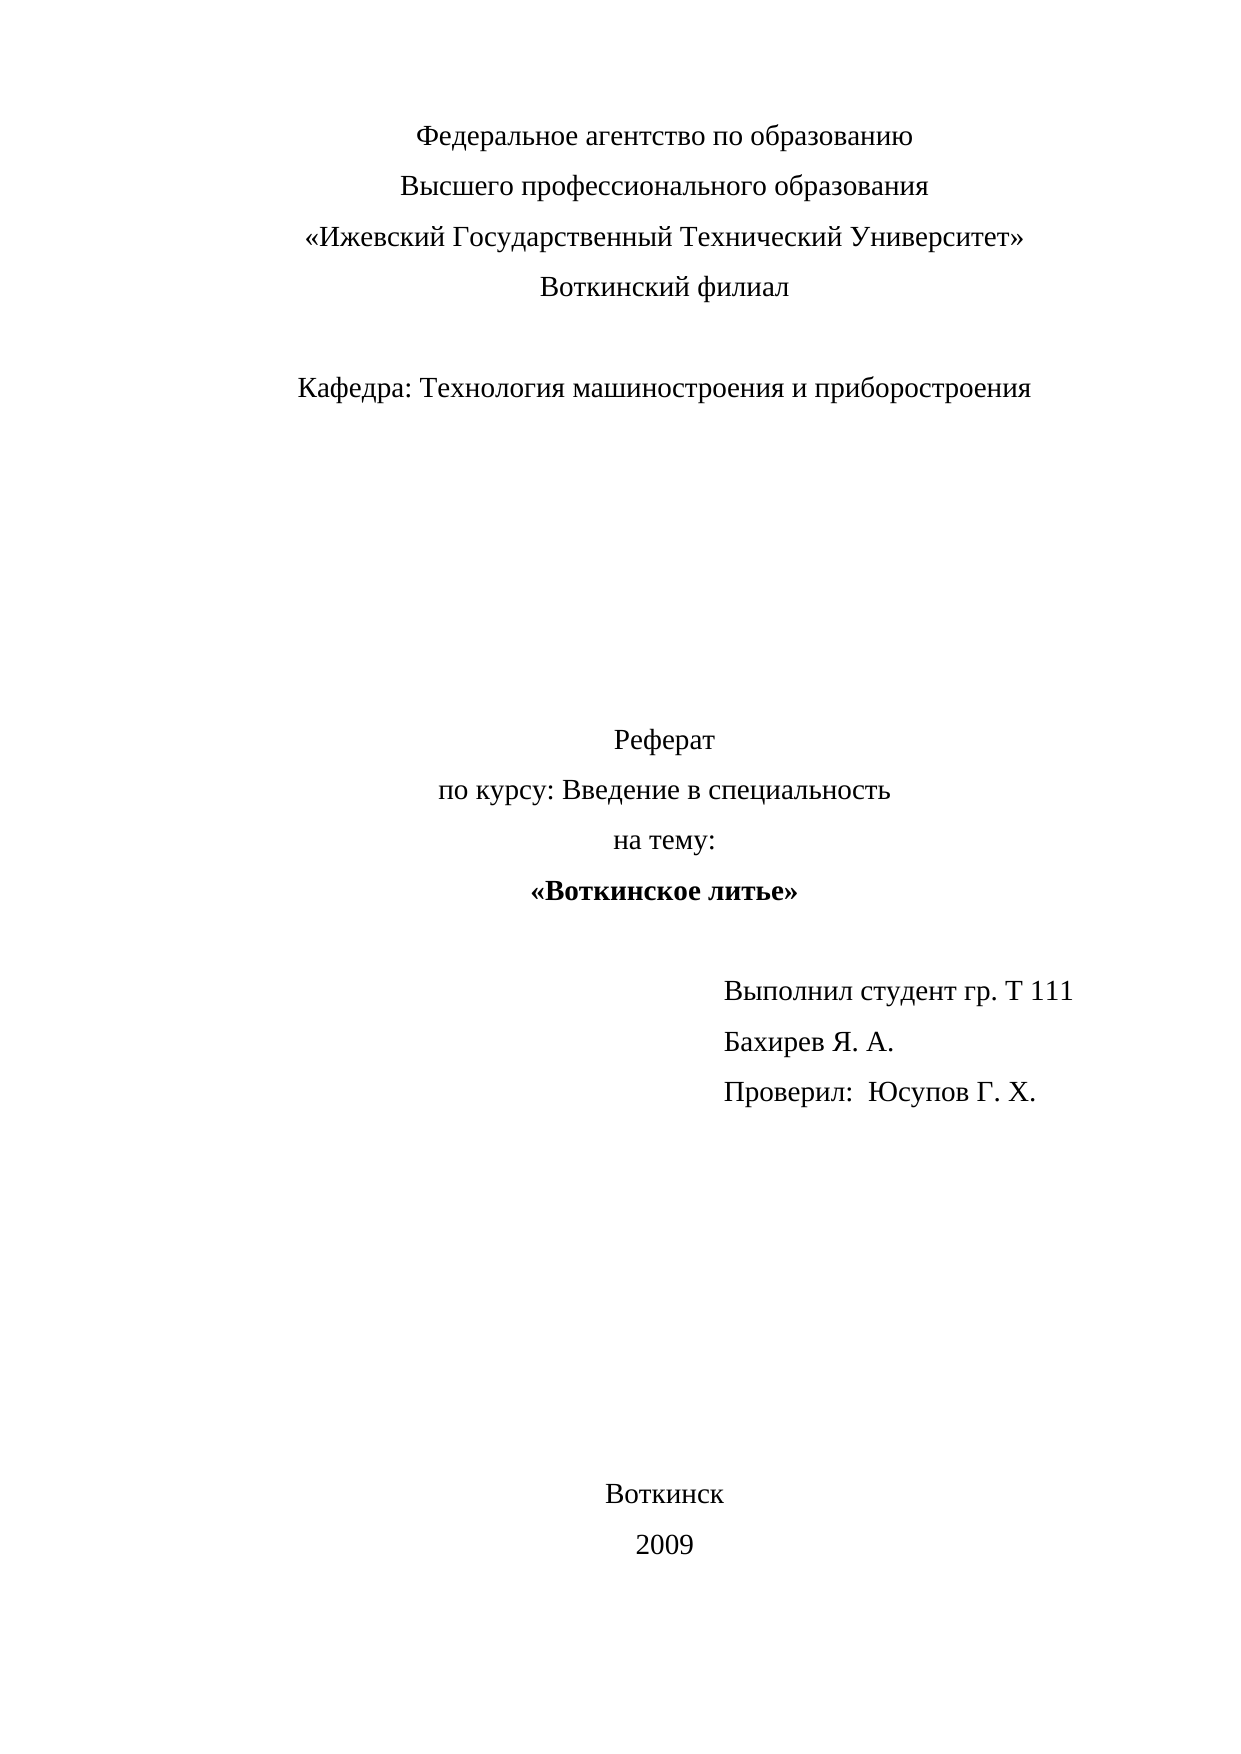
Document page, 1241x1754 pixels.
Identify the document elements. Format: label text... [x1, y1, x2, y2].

text Воткинск [177, 1477, 1152, 1510]
text Кафедра: Технология машиностроения и приборостроения [177, 370, 1152, 403]
text Федеральное агентство по образованию [177, 118, 1152, 152]
text Проверил: Юсупов Г. Х. [177, 1074, 1152, 1108]
text Выполнил студент гр. Т 111 [177, 973, 1152, 1007]
text Реферат [177, 722, 1152, 755]
text по курсу: Введение в специальность [177, 772, 1152, 806]
text на тему: [177, 822, 1152, 856]
text «Воткинское литье» [177, 873, 1152, 906]
text Воткинский филиал [177, 269, 1152, 303]
text «Ижевский Государственный Технический Университет» [177, 219, 1152, 252]
text 2009 [177, 1527, 1152, 1560]
text Высшего профессионального образования [177, 168, 1152, 202]
text Бахирев Я. А. [177, 1024, 1152, 1057]
